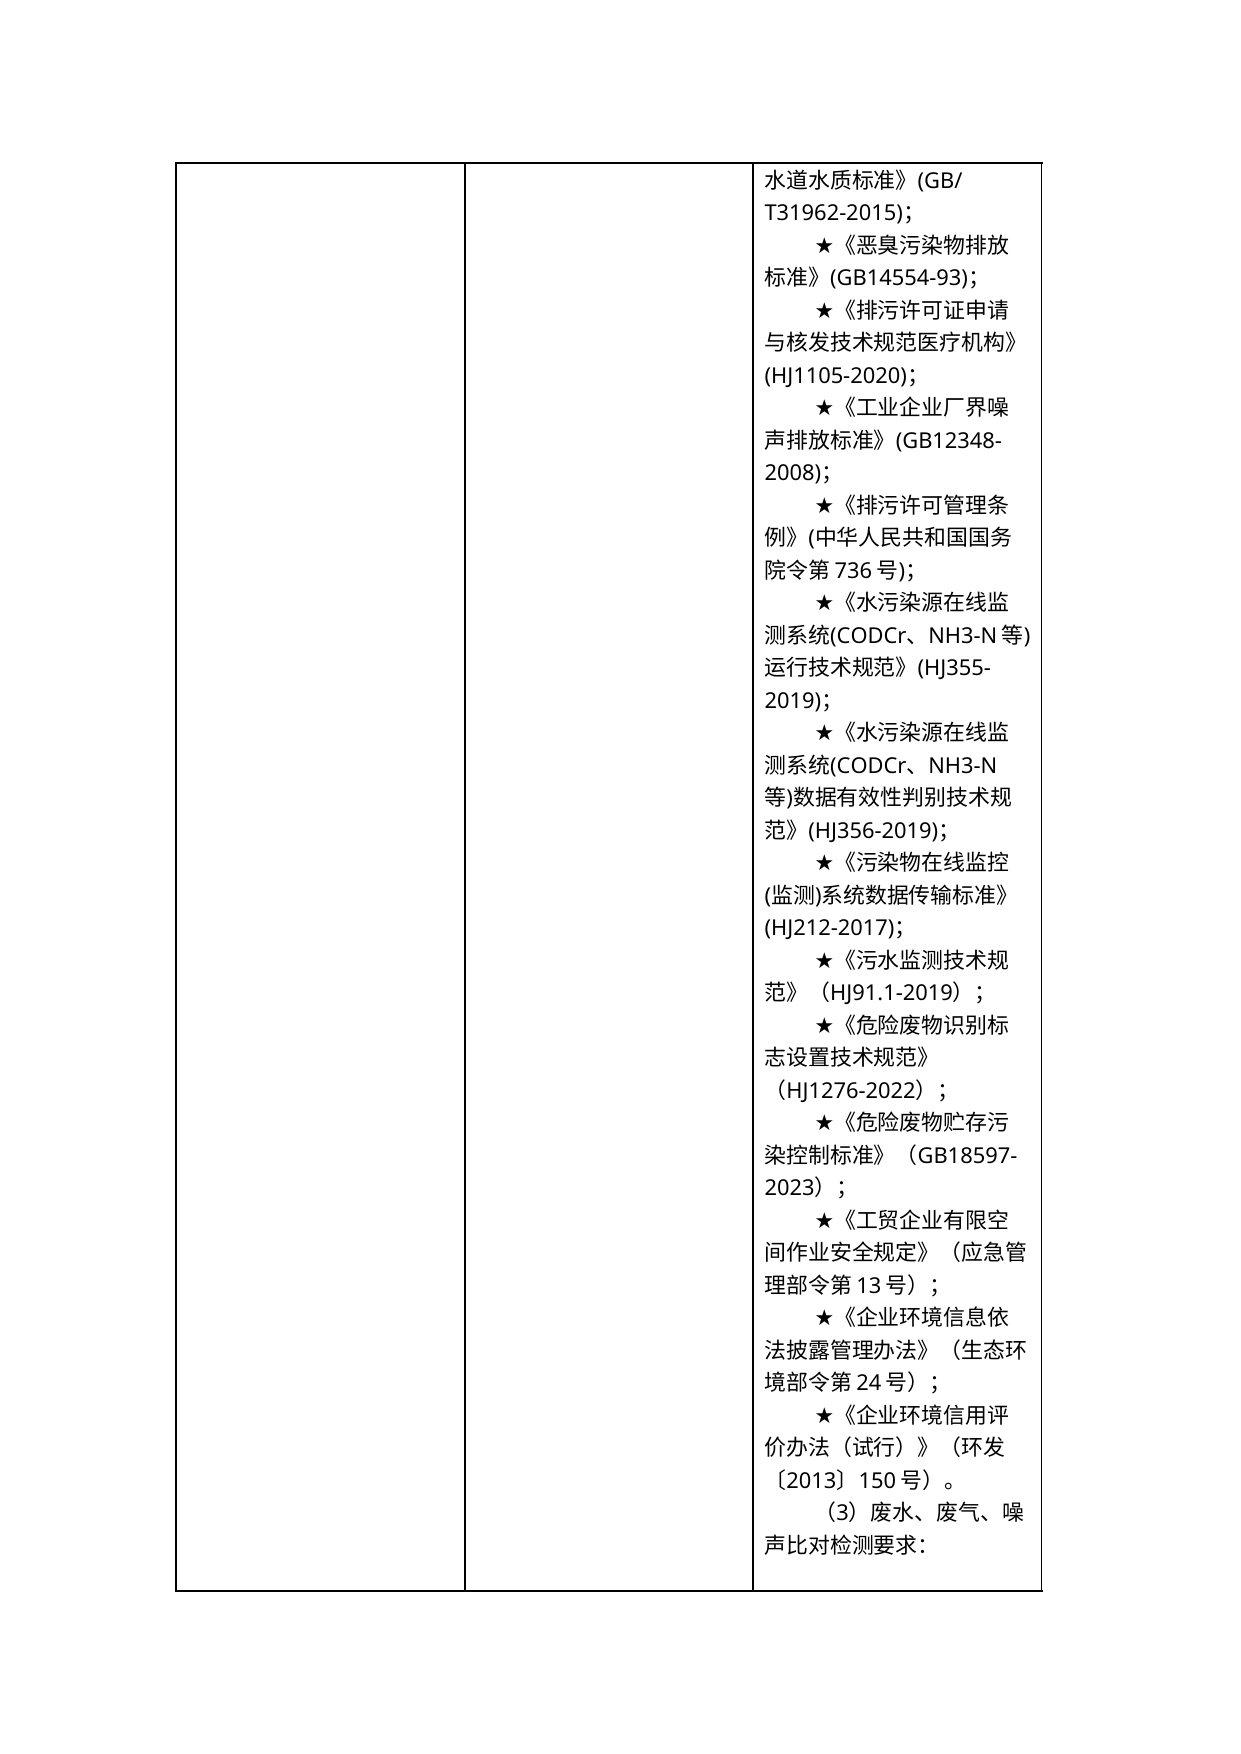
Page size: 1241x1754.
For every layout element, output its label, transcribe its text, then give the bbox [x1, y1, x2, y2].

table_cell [754, 164, 1041, 1590]
table_cell 1 [177, 164, 464, 1590]
table_cell [466, 164, 752, 1590]
